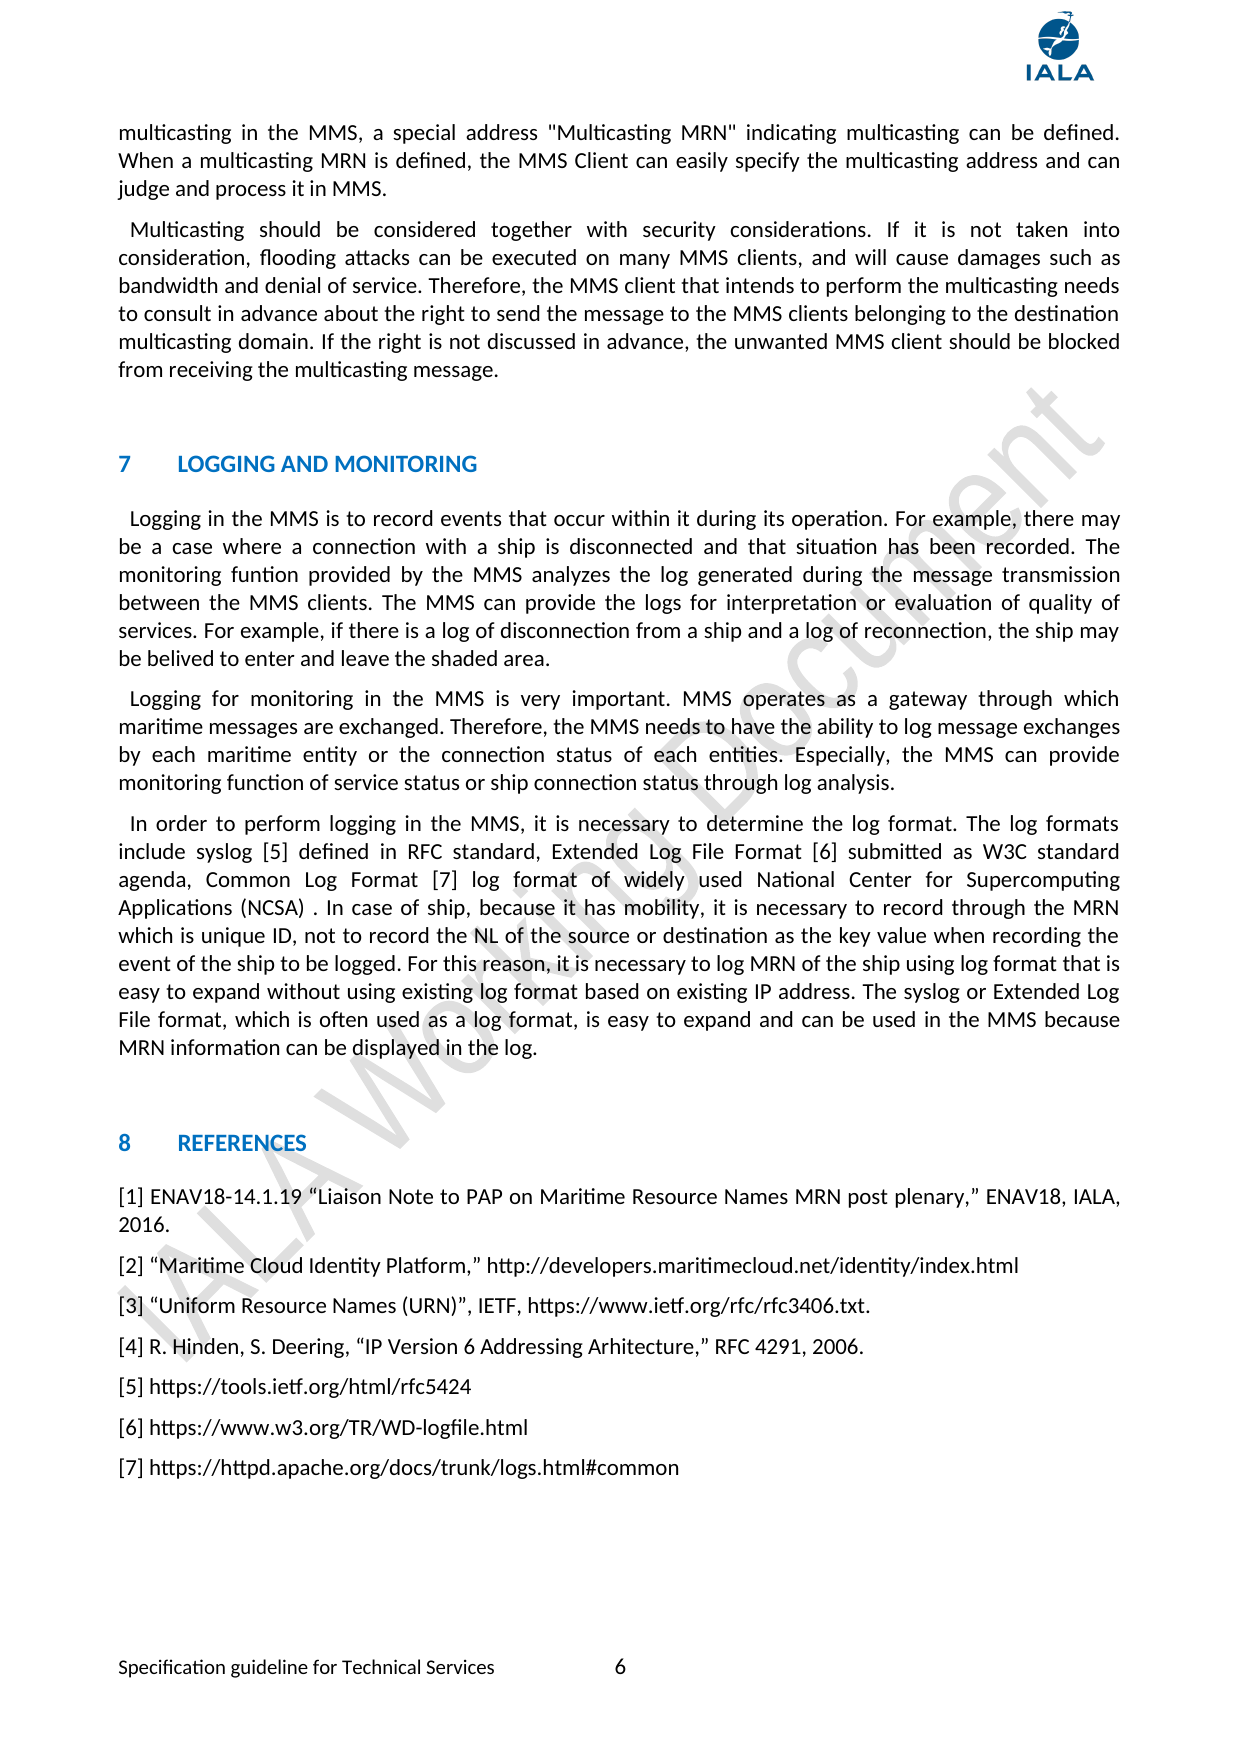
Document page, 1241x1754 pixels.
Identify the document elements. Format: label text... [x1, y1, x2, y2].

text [118, 118, 1122, 202]
text [4] R. Hinden, S. Deering, “IP Version 6 Addressing Arhitecture,” RFC 4291, 2006. [118, 1332, 1122, 1360]
text [2] “Maritime Cloud Identity Platform,” http://developers.maritimecloud.net/identity/index.html [118, 1251, 1122, 1279]
text Multicasting should be considered together with security considerations. If it is not taken into consideration, flooding attacks can be executed on many MMS clients, and will cause damages such as bandwidth and denial of service. Therefore, the MMS client that intends to perform the multicasting needs to consult in advance about the right to send the message to the MMS clients belonging to the destination multicasting domain. If the right is not discussed in advance, the unwanted MMS client should be blocked from receiving the multicasting message. [118, 215, 1122, 383]
subtitle References [118, 1127, 1122, 1157]
text Logging in the MMS is to record events that occur within it during its operation. For example, there may be a case where a connection with a ship is disconnected and that situation has been recorded. The monitoring funtion provided by the MMS analyzes the log generated during the message transmission between the MMS clients. The MMS can provide the logs for interpretation or evaluation of quality of services. For example, if there is a log of disconnection from a ship and a log of reconnection, the ship may be belived to enter and leave the shaded area. [118, 504, 1122, 672]
text [7] https://httpd.apache.org/docs/trunk/logs.html#common [118, 1453, 1122, 1481]
text [6] https://www.w3.org/TR/WD-logfile.html [118, 1413, 1122, 1441]
text Logging for monitoring in the MMS is very important. MMS operates as a gateway through which maritime messages are exchanged. Therefore, the MMS needs to have the ability to log message exchanges by each maritime entity or the connection status of each entities. Especially, the MMS can provide monitoring function of service status or ship connection status through log analysis. [118, 684, 1122, 797]
text In order to perform logging in the MMS, it is necessary to determine the log format. The log formats include syslog [5] defined in RFC standard, Extended Log File Format [6] submitted as W3C standard agenda, Common Log Format [7] log format of widely used National Center for Supercomputing Applications (NCSA) . In case of ship, because it has mobility, it is necessary to record through the MRN which is unique ID, not to record the NL of the source or destination as the key value when recording the event of the ship to be logged. For this reason, it is necessary to log MRN of the ship using log format that is easy to expand without using existing log format based on existing IP address. The syslog or Extended Log File format, which is often used as a log format, is easy to expand and can be used in the MMS because MRN information can be displayed in the log. [118, 809, 1122, 1061]
subtitle Logging and monitoring [118, 448, 1122, 479]
text [1] ENAV18-14.1.19 “Liaison Note to PAP on Maritime Resource Names MRN post plenary,” ENAV18, IALA, 2016. [118, 1182, 1122, 1238]
text [3] “Uniform Resource Names (URN)”, IETF, https://www.ietf.org/rfc/rfc3406.txt. [118, 1291, 1122, 1319]
text [5] https://tools.ietf.org/html/rfc5424 [118, 1372, 1122, 1400]
picture [1011, 3, 1106, 96]
